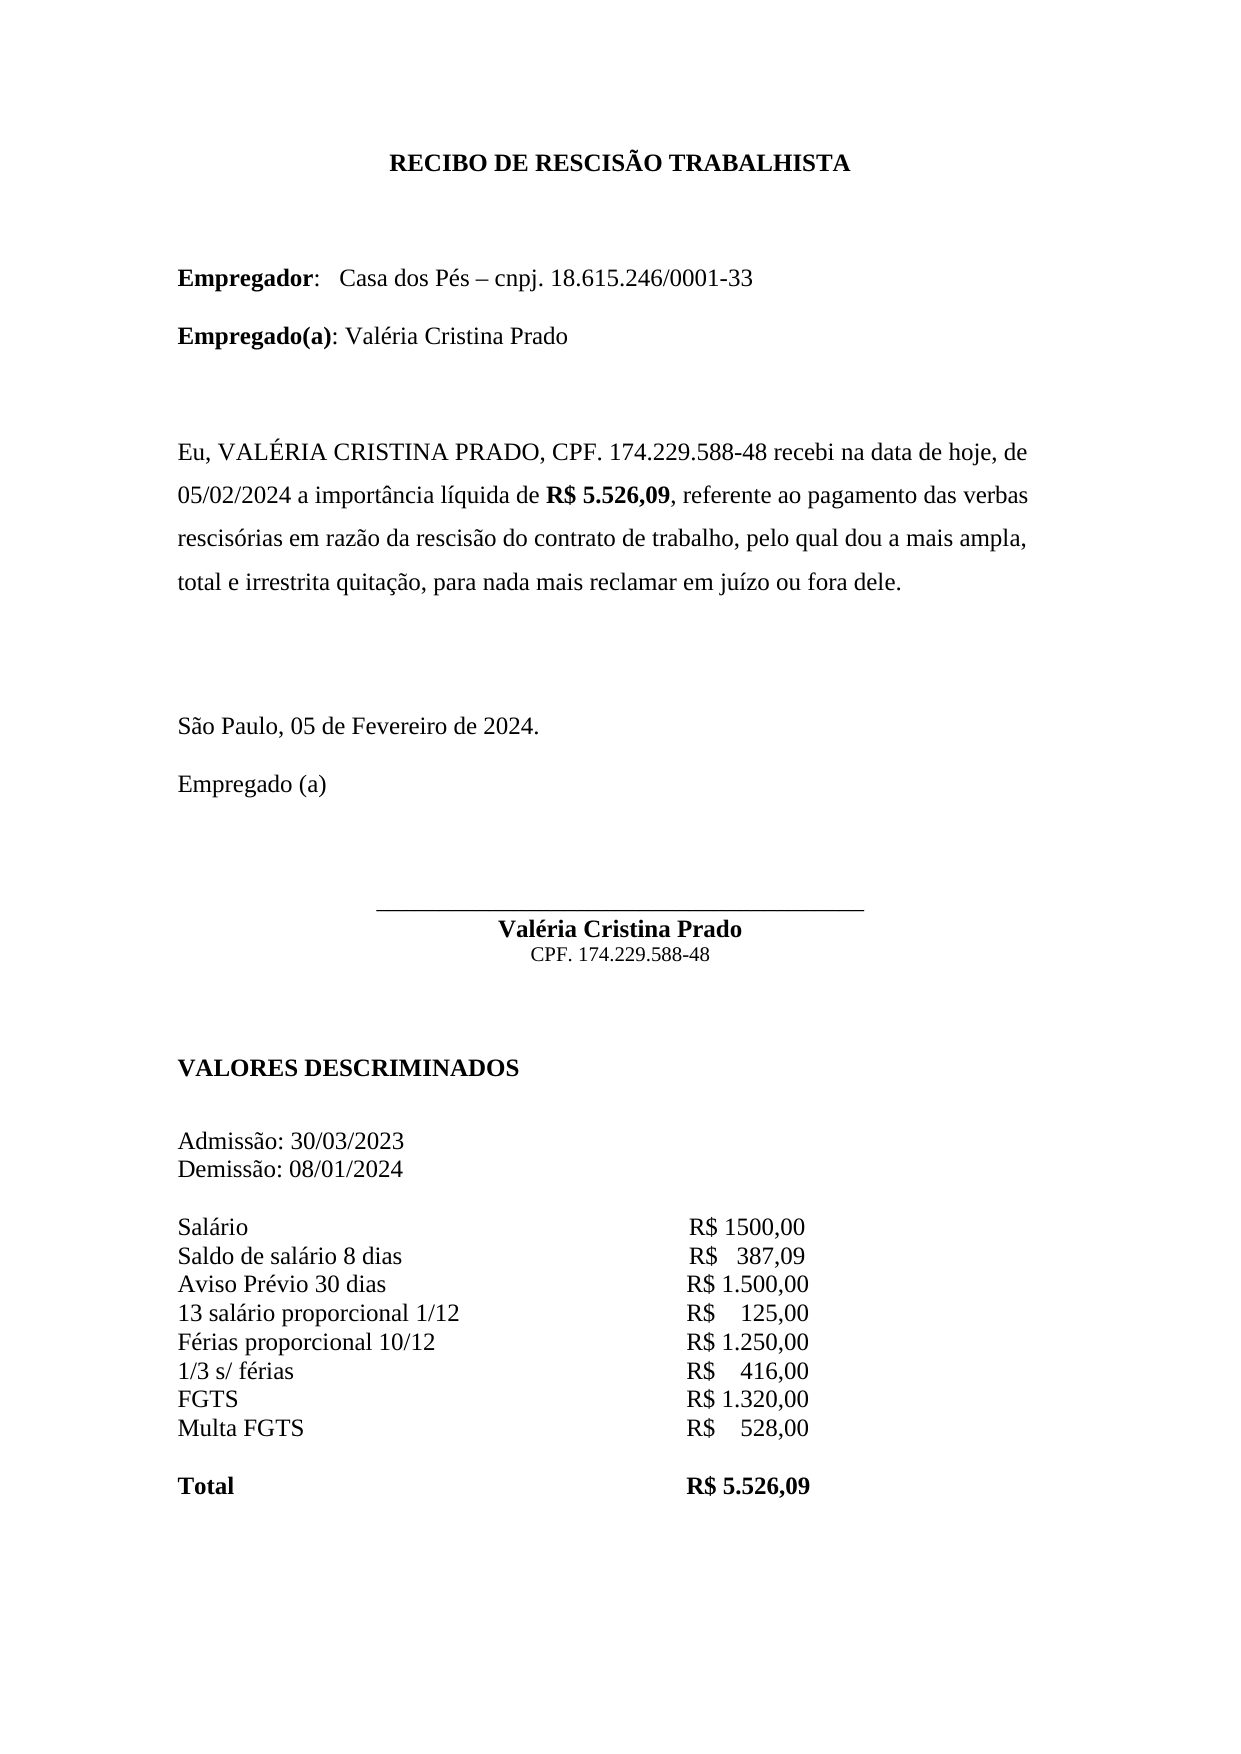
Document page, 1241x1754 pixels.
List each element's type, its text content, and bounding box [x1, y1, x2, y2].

text Multa FGTS R$ 528,00 [177, 1413, 1063, 1442]
text Admissão: 30/03/2023 [177, 1126, 1063, 1154]
text Férias proporcional 10/12 R$ 1.250,00 [177, 1327, 1063, 1356]
text Valéria Cristina Prado [177, 914, 1063, 942]
text Empregado(a): Valéria Cristina Prado [177, 321, 1063, 350]
text Empregador: Casa dos Pés – cnpj. 18.615.246/0001-33 [177, 263, 1063, 292]
text Demissão: 08/01/2024 [177, 1154, 1063, 1183]
text FGTS R$ 1.320,00 [177, 1384, 1063, 1413]
text CPF. 174.229.588-48 [177, 942, 1063, 966]
text Empregado (a) [177, 769, 1063, 798]
text _______________________________________ [177, 885, 1063, 914]
text 13 salário proporcional 1/12 R$ 125,00 [177, 1298, 1063, 1327]
text RECIBO DE RESCISÃO TRABALHISTA [177, 148, 1063, 176]
text São Paulo, 05 de Fevereiro de 2024. [177, 711, 1063, 740]
text Saldo de salário 8 dias R$ 387,09 [177, 1241, 1063, 1269]
text Total R$ 5.526,09 [177, 1471, 1063, 1499]
text Aviso Prévio 30 dias R$ 1.500,00 [177, 1269, 1063, 1298]
text Eu, VALÉRIA CRISTINA PRADO, CPF. 174.229.588-48 recebi na data de hoje, de 05/02/2024 a importância líquida de R$ 5.526,09, referente ao pagamento das verbas rescisórias em razão da rescisão do contrato de trabalho, pelo qual dou a mais ampla, total e irrestrita quitação, para nada mais reclamar em juízo ou fora dele. [177, 437, 1063, 595]
text VALORES DESCRIMINADOS [177, 1053, 1063, 1082]
text Salário R$ 1500,00 [177, 1212, 1063, 1241]
text 1/3 s/ férias R$ 416,00 [177, 1356, 1063, 1384]
